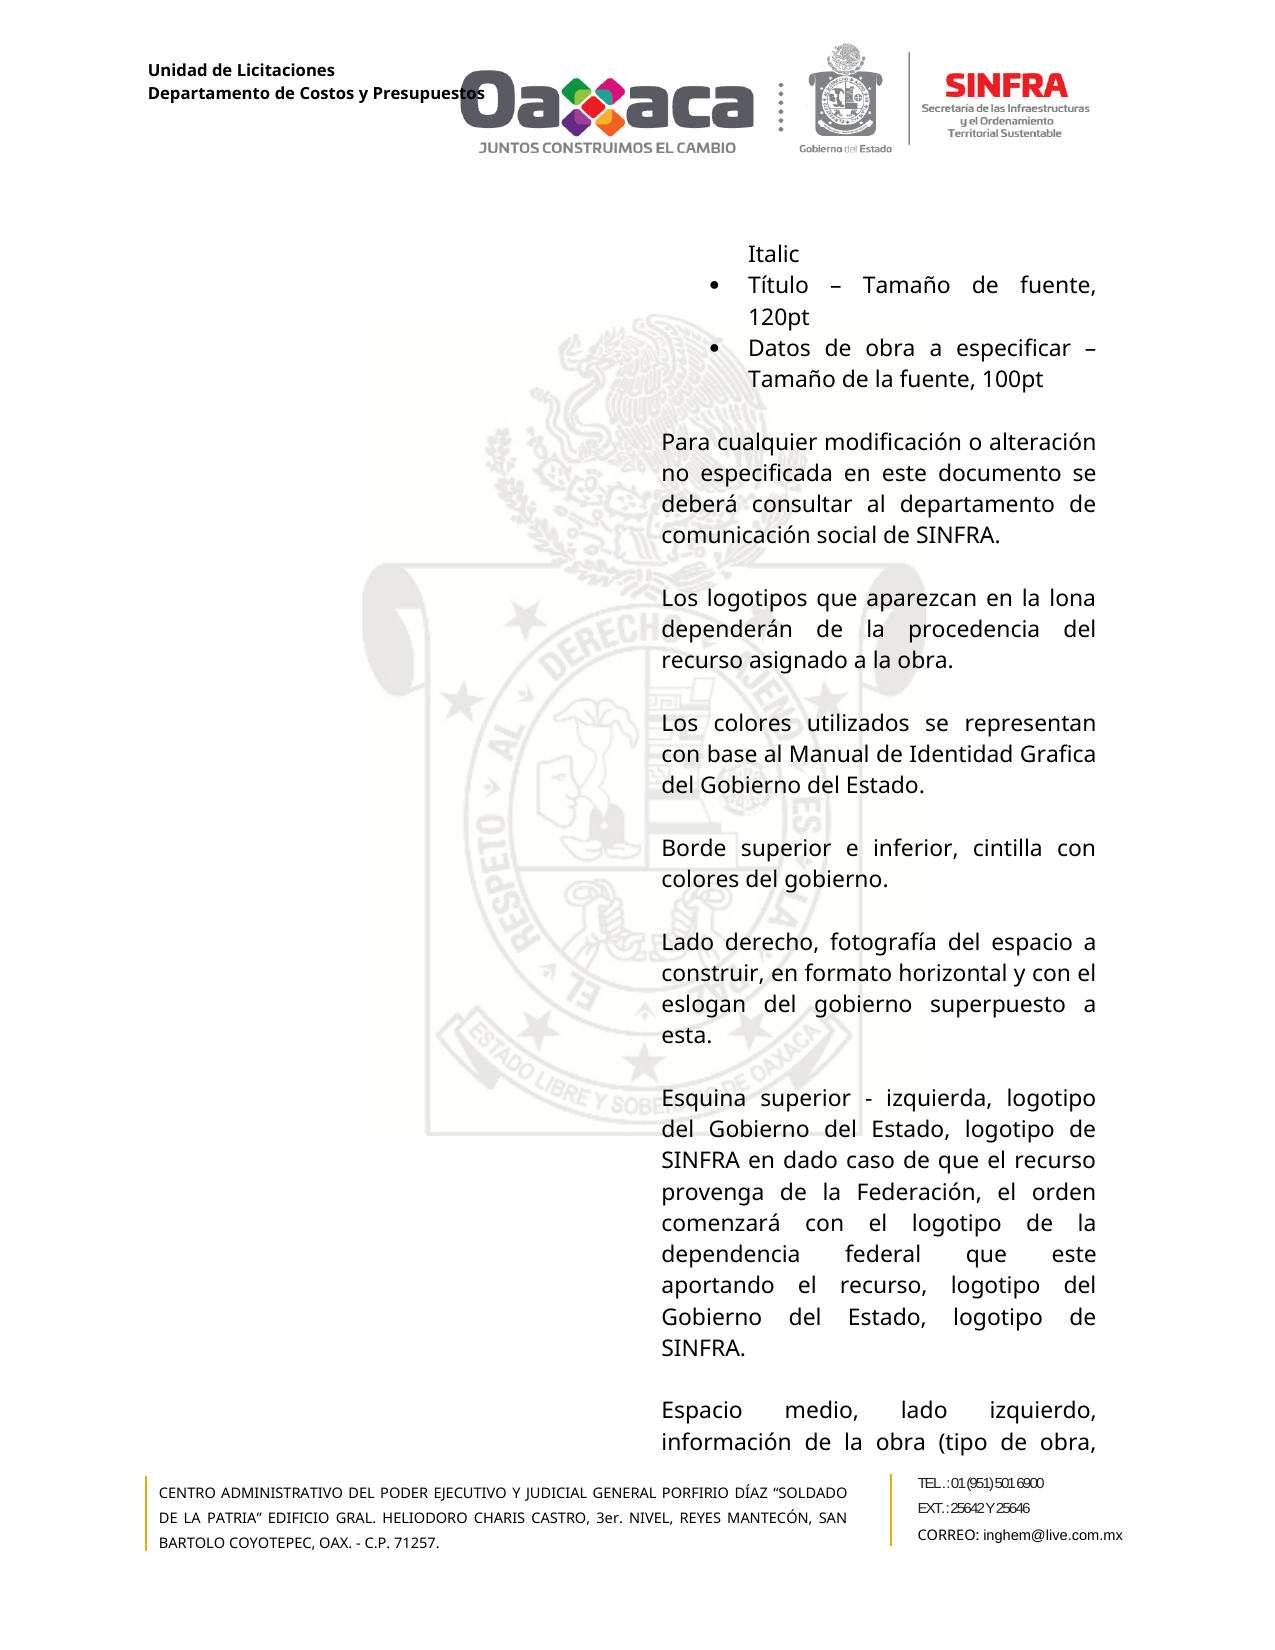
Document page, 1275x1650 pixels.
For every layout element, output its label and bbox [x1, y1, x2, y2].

picture [420, 34, 1122, 163]
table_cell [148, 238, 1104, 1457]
